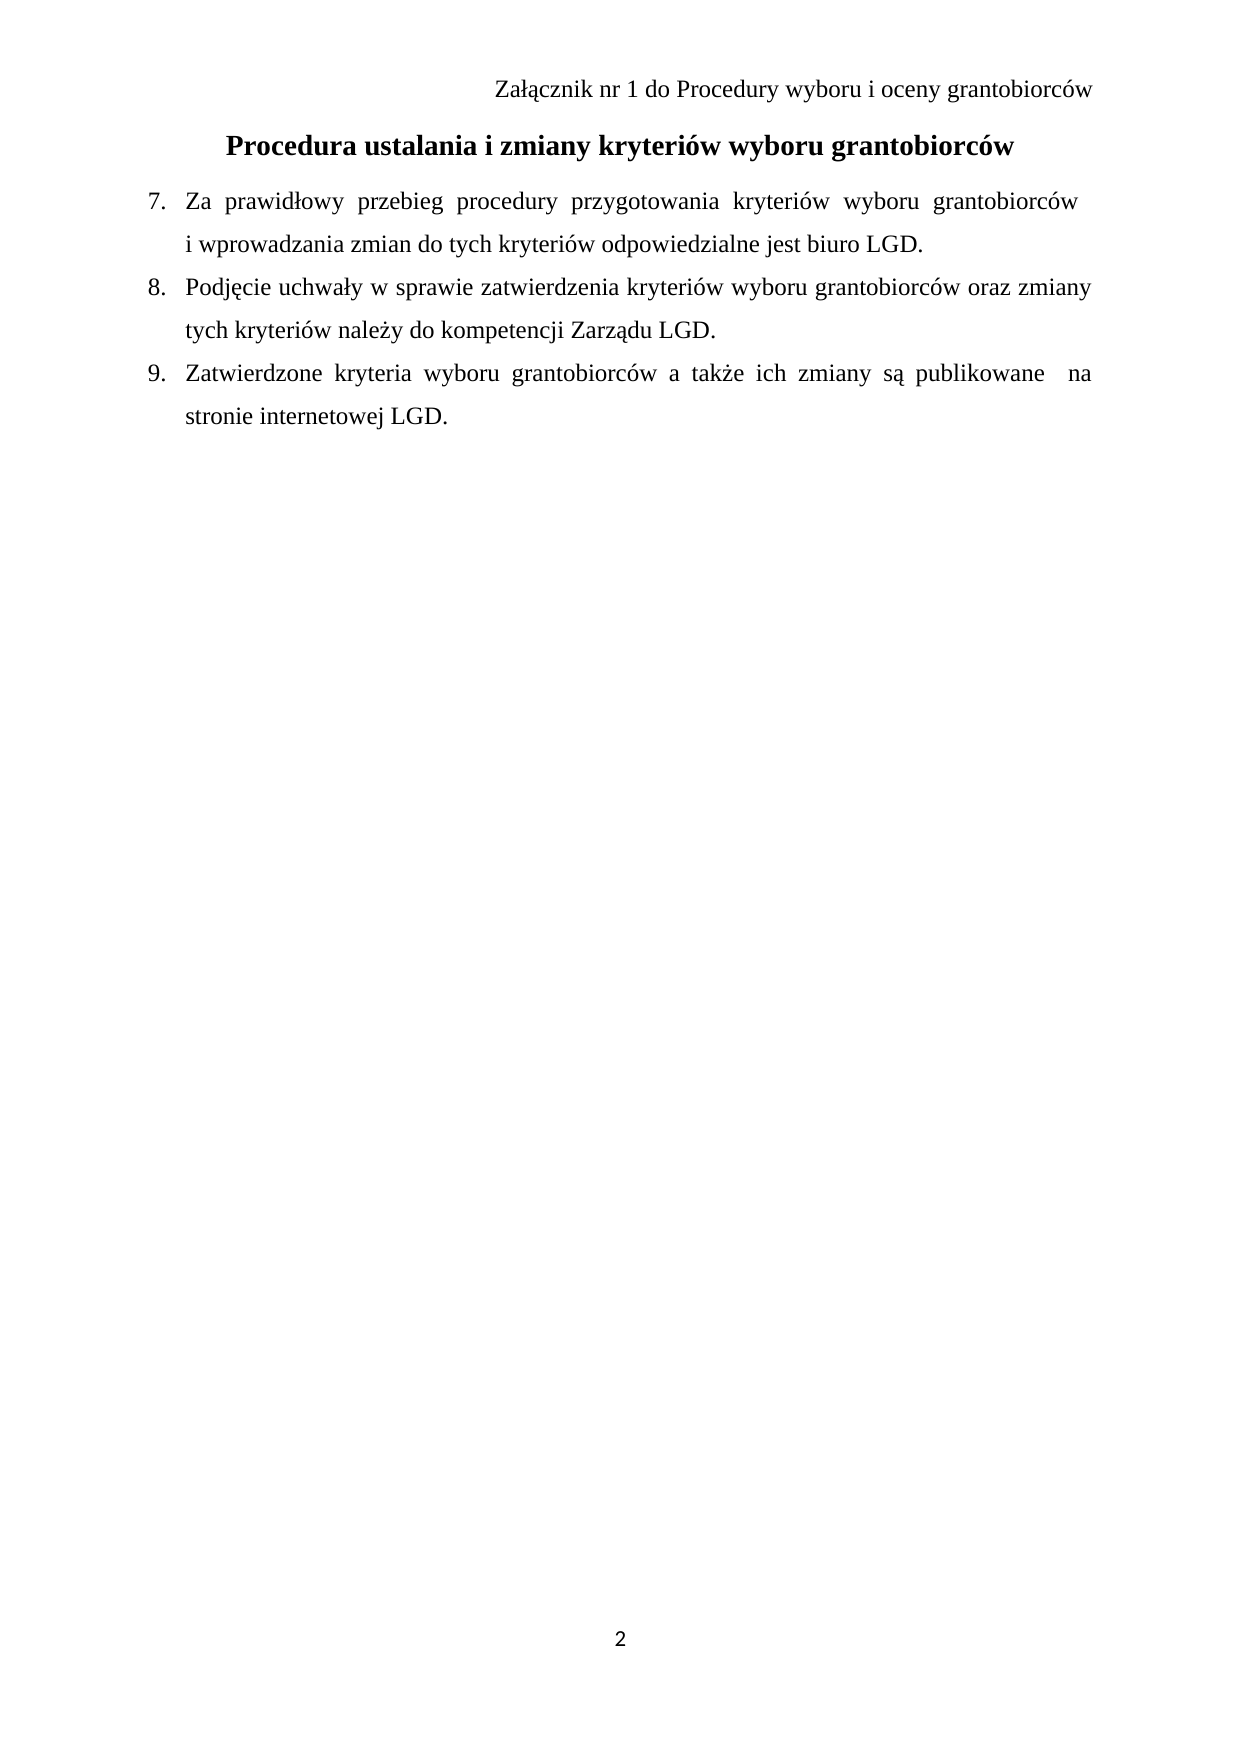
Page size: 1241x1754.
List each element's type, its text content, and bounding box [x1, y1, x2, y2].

list Zatwierdzone kryteria wyboru grantobiorców a także ich zmiany są publikowane na stronie internetowej LGD. [148, 358, 1093, 430]
list Podjęcie uchwały w sprawie zatwierdzenia kryteriów wyboru grantobiorców oraz zmiany tych kryteriów należy do kompetencji Zarządu LGD. [148, 272, 1093, 344]
list Za prawidłowy przebieg procedury przygotowania kryteriów wyboru grantobiorców i wprowadzania zmian do tych kryteriów odpowiedzialne jest biuro LGD. [148, 186, 1093, 258]
